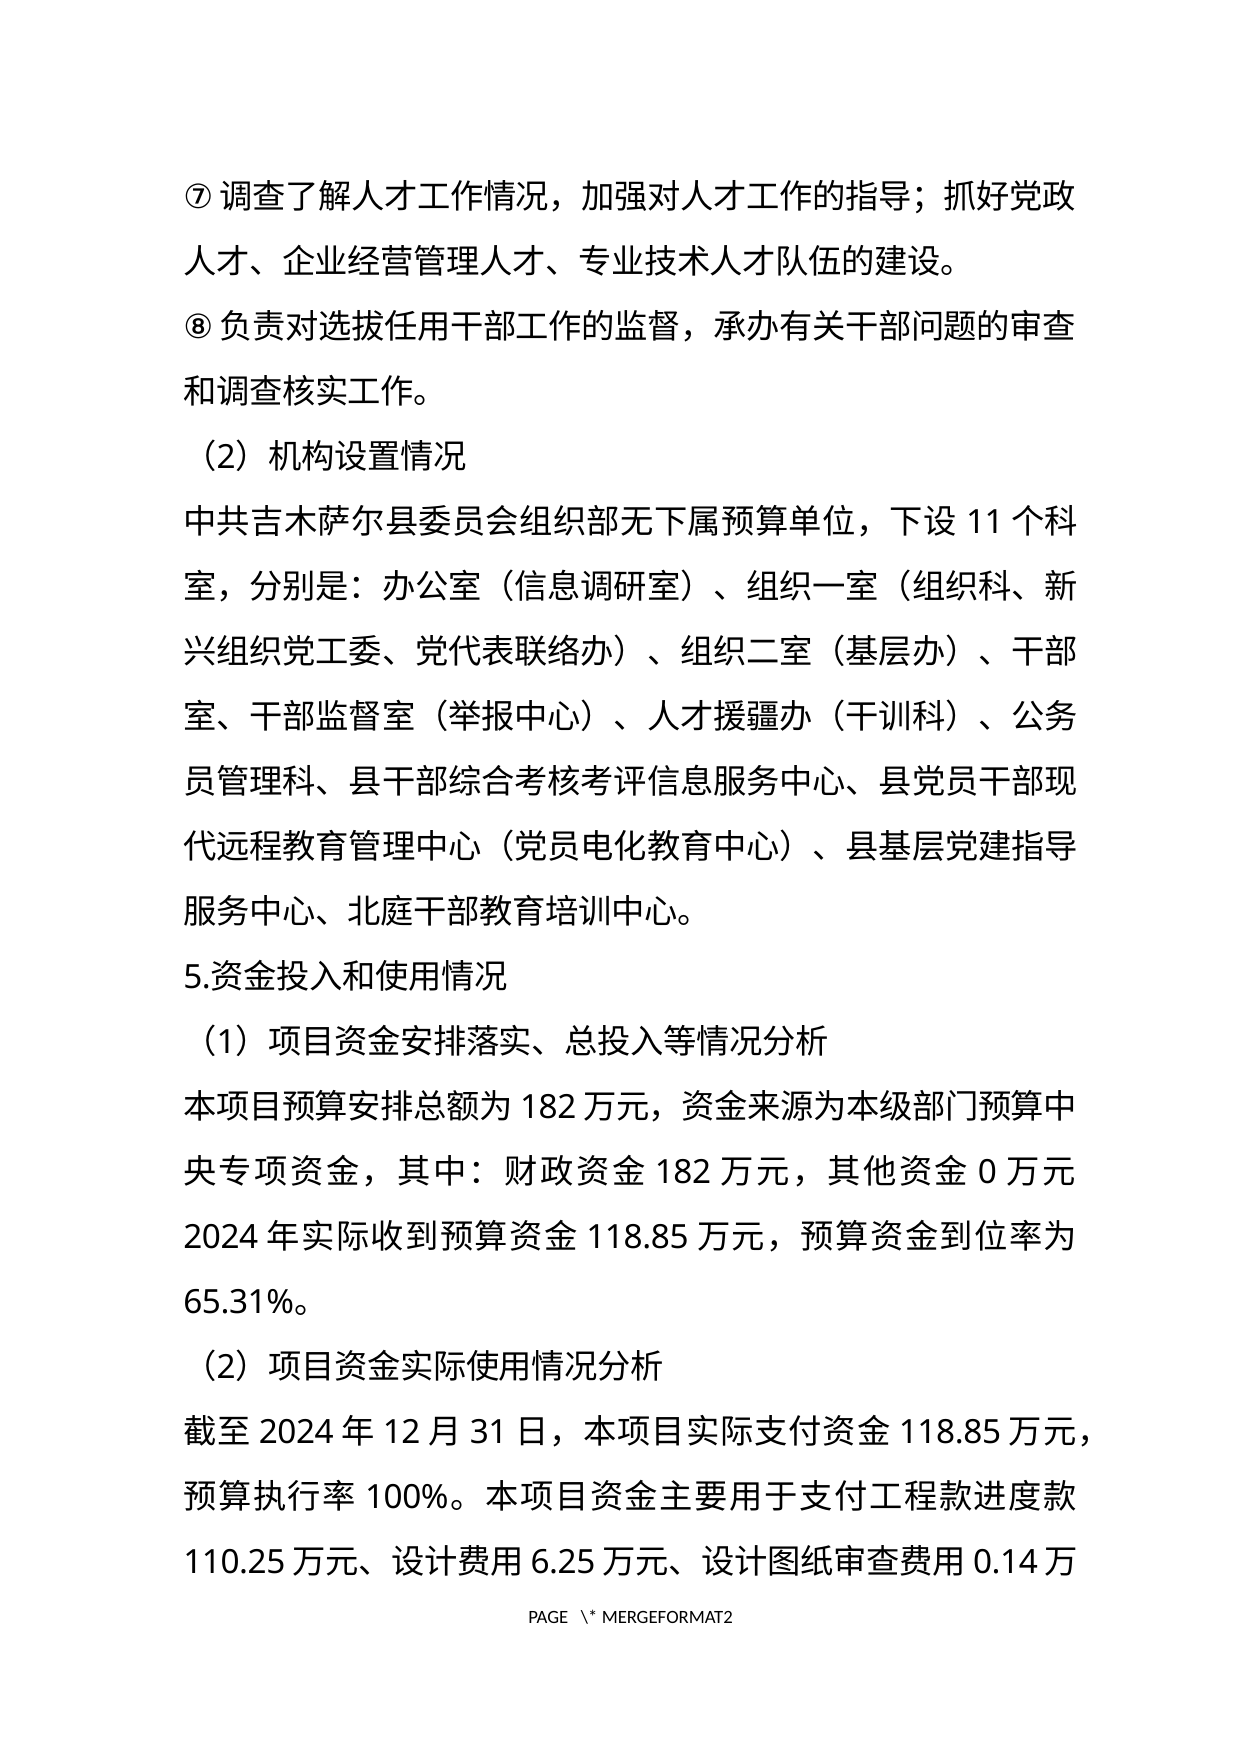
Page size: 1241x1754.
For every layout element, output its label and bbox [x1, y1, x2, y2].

text [183, 162, 1078, 1592]
